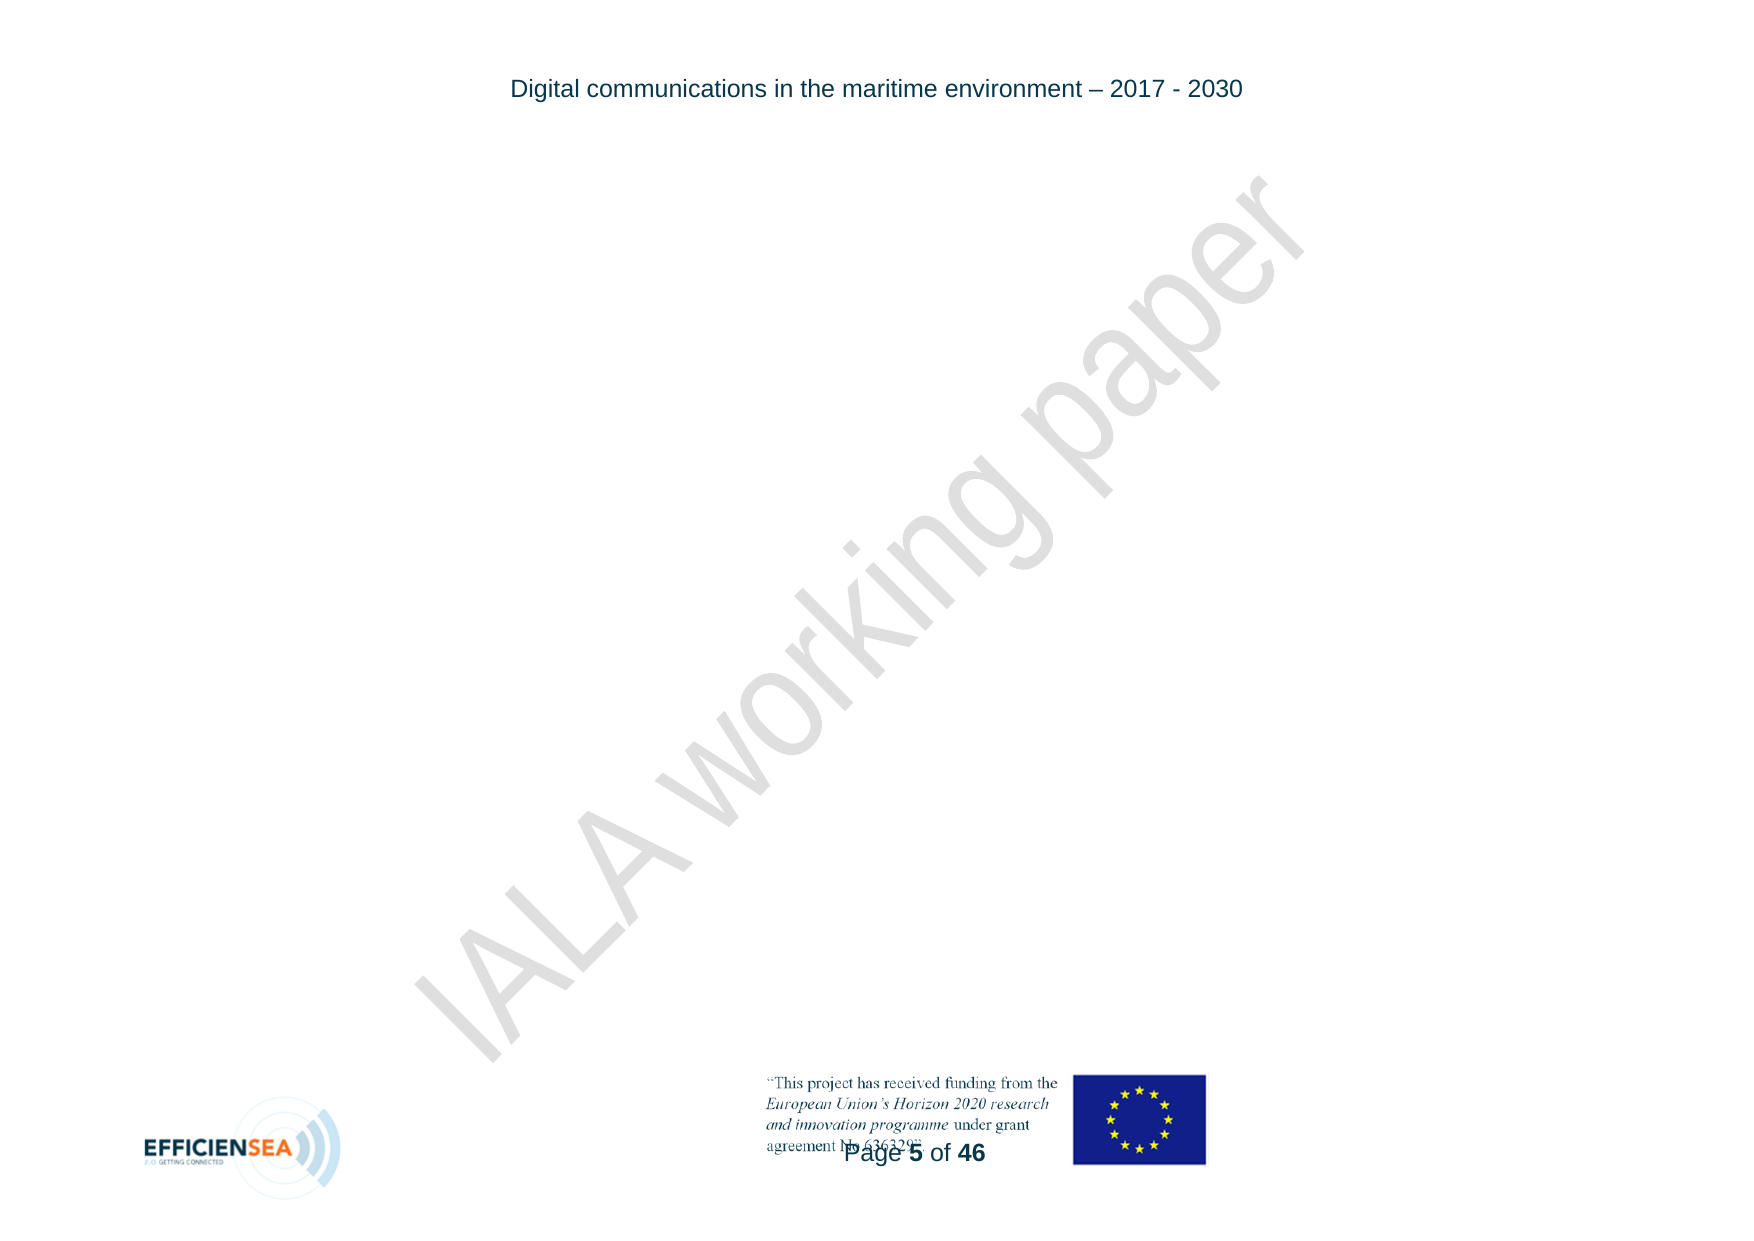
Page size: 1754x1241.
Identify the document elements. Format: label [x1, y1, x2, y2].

picture [138, 1089, 346, 1208]
picture [750, 1066, 1209, 1241]
